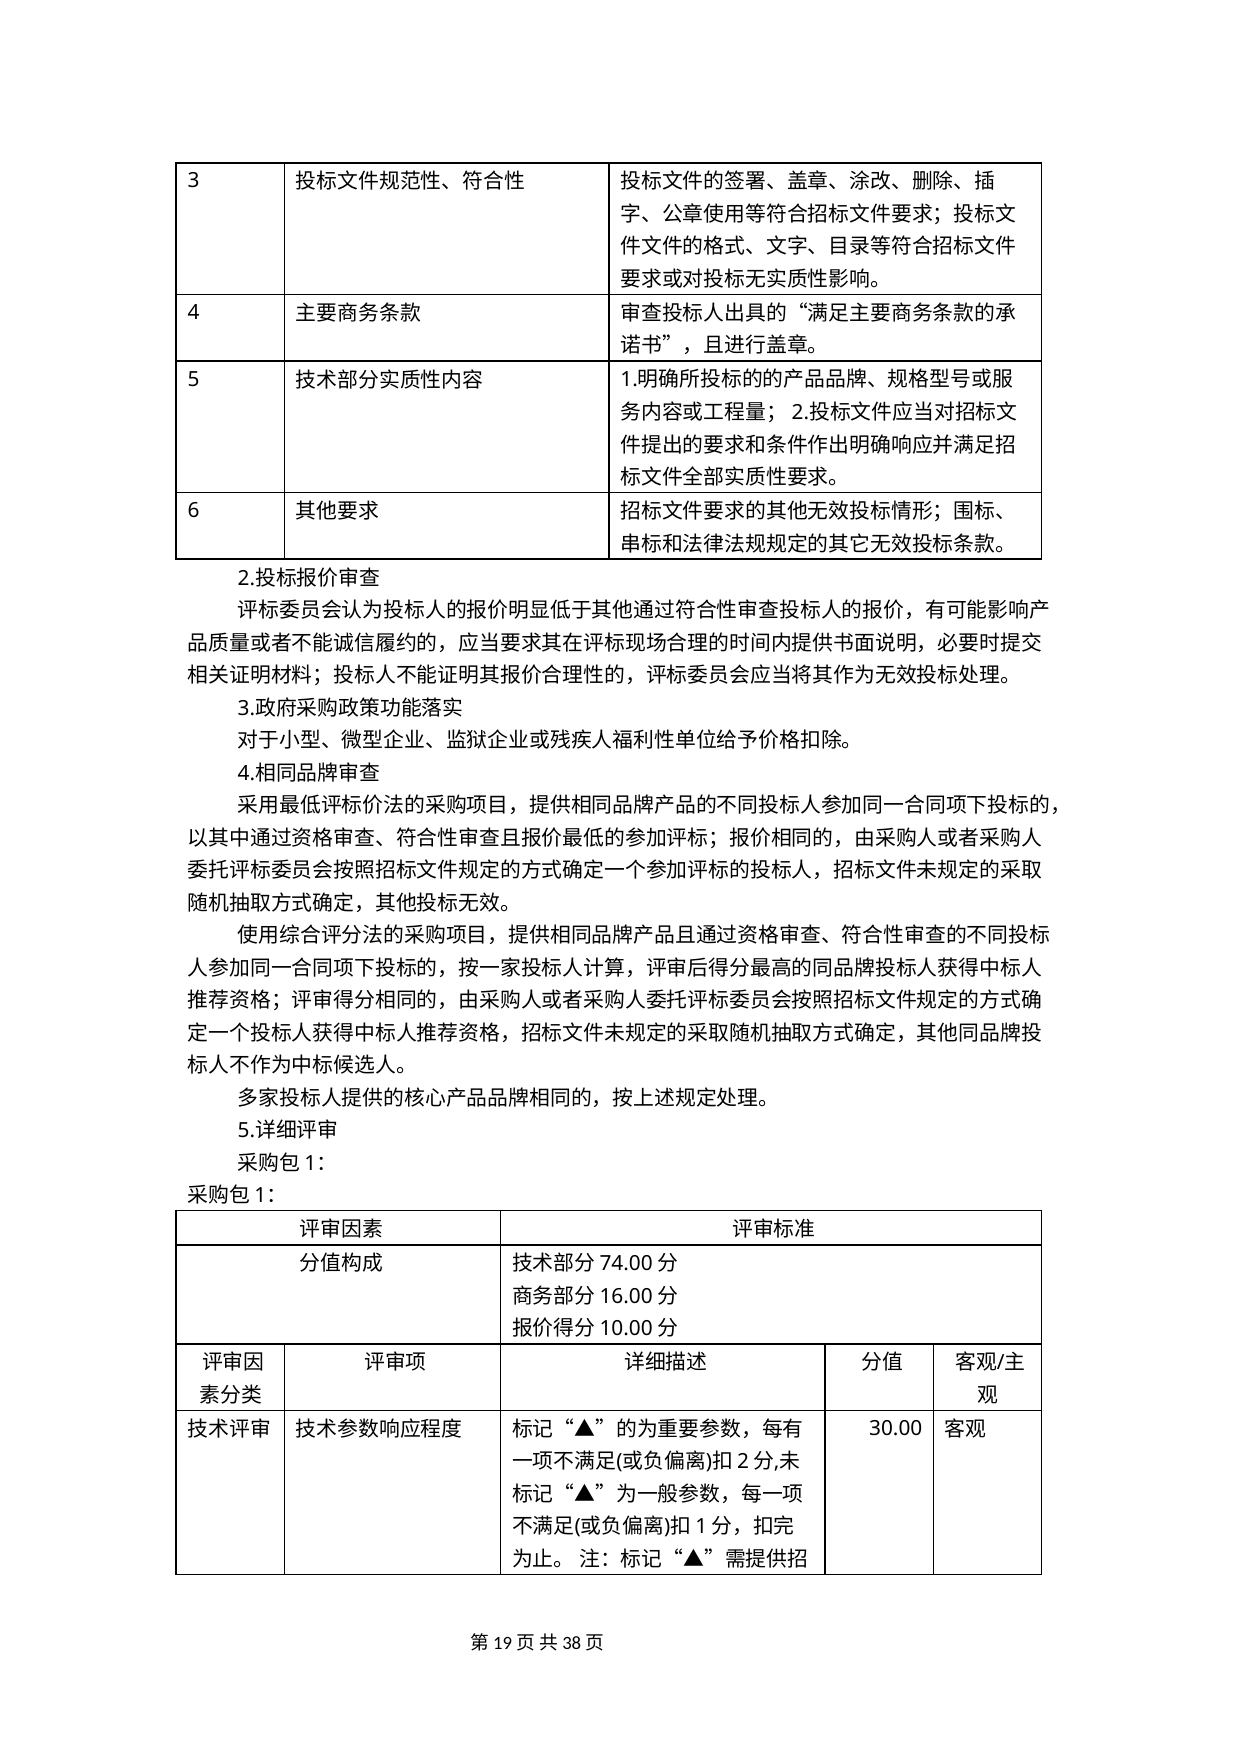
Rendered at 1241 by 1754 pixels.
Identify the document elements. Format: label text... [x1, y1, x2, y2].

table_cell 评审因素分类 [177, 1345, 284, 1409]
text 2.投标报价审查 [187, 560, 1053, 592]
text 多家投标人提供的核心产品品牌相同的，按上述规定处理。 [187, 1080, 1053, 1112]
table_cell 30.00 [826, 1411, 933, 1573]
text 采购包1： [187, 1145, 1053, 1177]
table_cell 1.明确所投标的的产品品牌、规格型号或服务内容或工程量； 2.投标文件应当对招标文件提出的要求和条件作出明确响应并满足招标文件全部实质性要求。 [610, 362, 1041, 492]
table_cell 详细描述 [501, 1345, 824, 1409]
table_cell 4 [177, 295, 284, 360]
text 使用综合评分法的采购项目，提供相同品牌产品且通过资格审查、符合性审查的不同投标人参加同一合同项下投标的，按一家投标人计算，评审后得分最高的同品牌投标人获得中标人推荐资格；评审得分相同的，由采购人或者采购人委托评标委员会按照招标文件规定的方式确定一个投标人获得中标人推荐资格，招标文件未规定的采取随机抽取方式确定，其他同品牌投标人不作为中标候选人。 [187, 917, 1053, 1080]
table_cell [501, 1411, 824, 1573]
table_cell 分值构成 [177, 1246, 500, 1343]
table_cell 主要商务条款 [285, 295, 608, 360]
table_cell 其他要求 [285, 493, 608, 558]
text 采购包1： [187, 1177, 1053, 1210]
text 5.详细评审 [187, 1112, 1053, 1145]
table_cell 评审项 [285, 1345, 500, 1409]
text 评标委员会认为投标人的报价明显低于其他通过符合性审查投标人的报价，有可能影响产品质量或者不能诚信履约的，应当要求其在评标现场合理的时间内提供书面说明，必要时提交相关证明材料；投标人不能证明其报价合理性的，评标委员会应当将其作为无效投标处理。 [187, 592, 1053, 690]
text 3.政府采购政策功能落实 [187, 690, 1053, 722]
table_cell 投标文件规范性、符合性 [285, 164, 608, 293]
table_cell 招标文件要求的其他无效投标情形；围标、串标和法律法规规定的其它无效投标条款。 [610, 493, 1041, 558]
table_cell 客观/主观 [934, 1345, 1041, 1409]
table_cell 6 [177, 493, 284, 558]
text 采用最低评标价法的采购项目，提供相同品牌产品的不同投标人参加同一合同项下投标的，以其中通过资格审查、符合性审查且报价最低的参加评标；报价相同的，由采购人或者采购人委托评标委员会按照招标文件规定的方式确定一个参加评标的投标人，招标文件未规定的采取随机抽取方式确定，其他投标无效。 [187, 787, 1053, 917]
text 4.相同品牌审查 [187, 755, 1053, 787]
table_cell 投标文件的签署、盖章、涂改、删除、插字、公章使用等符合招标文件要求；投标文件文件的格式、文字、目录等符合招标文件要求或对投标无实质性影响。 [610, 164, 1041, 293]
table_cell 技术参数响应程度 [285, 1411, 500, 1573]
table_cell 5 [177, 362, 284, 492]
table_cell 审查投标人出具的“满足主要商务条款的承诺书”，且进行盖章。 [610, 295, 1041, 360]
table_cell 3 [177, 164, 284, 293]
table_cell 分值 [826, 1345, 933, 1409]
table_header 评审因素 [177, 1211, 500, 1244]
table_cell 技术部分74.00分 商务部分16.00分 报价得分10.00分 [501, 1246, 1041, 1343]
table_cell 技术部分实质性内容 [285, 362, 608, 492]
text 对于小型、微型企业、监狱企业或残疾人福利性单位给予价格扣除。 [187, 722, 1053, 755]
table_cell 技术评审 [177, 1411, 284, 1573]
table_header 评审标准 [501, 1211, 1041, 1244]
table_cell 客观 [934, 1411, 1041, 1573]
